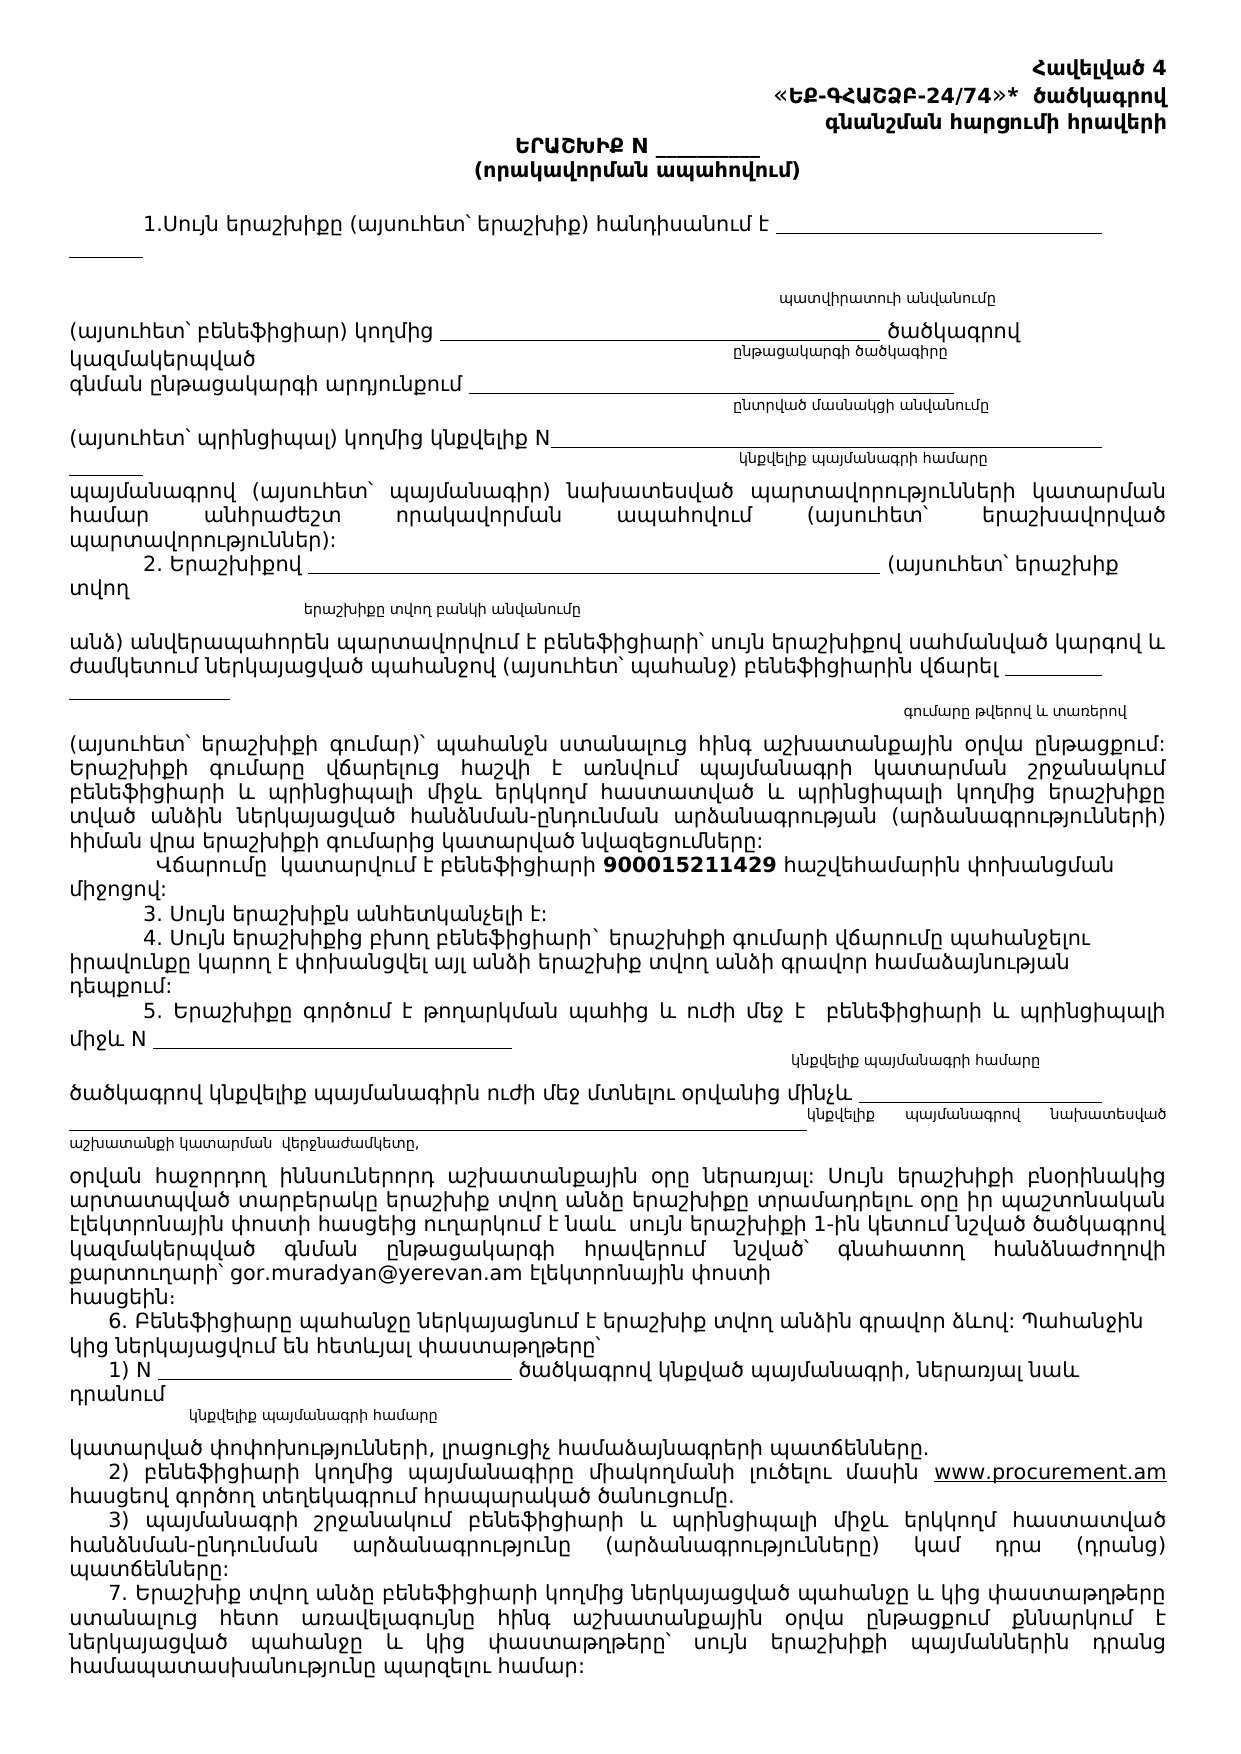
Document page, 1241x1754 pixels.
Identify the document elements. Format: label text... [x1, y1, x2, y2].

list հասցեին։ [69, 1285, 1167, 1309]
text ընտրված մասնակցի անվանումը [69, 397, 1167, 426]
text կնքվելիք պայմանագրի համարը [69, 1407, 1167, 1436]
text 5. Երաշխիքը գործում է թողարկման պահից և ուժի մեջ է բենեֆիցիարի և պրինցիպալի միջև N [69, 999, 1167, 1052]
text գնանշման հարցումի հրավերի [69, 110, 1167, 134]
text 7. Երաշխիք տվող անձը բենեֆիցիարի կողմից ներկայացված պահանջը և կից փաստաթղթերը ստանալուց հետո առավելագույնը հինգ աշխատանքային օրվա ընթացքում քննարկում է ներկայացված պահանջը և կից փաստաթղթերը՝ սույն երաշխիքի պայմաններին դրանց համապատասխանությունը պարզելու համար: [69, 1581, 1167, 1678]
text պայմանագրով (այսուհետ՝ պայմանագիր) նախատեսված պարտավորությունների կատարման համար անհրաժեշտ որակավորման ապահովում (այսուհետ՝ երաշխավորված պարտավորություններ): [69, 479, 1167, 552]
text 6. Բենեֆիցիարը պահանջը ներկայացնում է երաշխիք տվող անձին գրավոր ձևով: Պահանջին կից ներկայացվում են հետևյալ փաստաթղթերը՝ [69, 1309, 1167, 1358]
text 2. Երաշխիքով (այսուհետ՝ երաշխիք տվող [69, 552, 1167, 601]
text 2) բենեֆիցիարի կողմից պայմանագիրը միակողմանի լուծելու մասին www.procurement.am հասցեով գործող տեղեկագրում հրապարակած ծանուցումը. [69, 1460, 1167, 1508]
text (այսուհետ՝ երաշխիքի գումար)՝ պահանջն ստանալուց հինգ աշխատանքային օրվա ընթացքում: Երաշխիքի գումարը վճարելուց հաշվի է առնվում պայմանագրի կատարման շրջանակում բենեֆիցիարի և պրինցիպալի միջև երկկողմ հաստատված և պրինցիպալի կողմից երաշխիքը տված անձին ներկայացված հանձնման-ընդունման արձանագրության (արձանագրությունների) հիման վրա երաշխիքի գումարից կատարված նվազեցումները: [69, 732, 1167, 853]
text պատվիրատուի անվանումը [659, 289, 1167, 319]
list օրվան հաջորդող իննսուներորդ աշխատանքային օրը ներառյալ: Սույն երաշխիքի բնօրինակից արտատպված տարբերակը երաշխիք տվող անձը երաշխիքը տրամադրելու օրը իր պաշտոնական էլեկտրոնային փոստի հասցեից ուղարկում է նաև սույն երաշխիքի 1-ին կետում նշված ծածկագրով կազմակերպված գնման ընթացակարգի հրավերում նշված՝ գնահատող հանձնաժողովի քարտուղարի՝ gor.muradyan@yerevan.am էլեկտրոնային փոստի [69, 1164, 1167, 1285]
text Հավելված 4 [69, 56, 1167, 81]
text գնման ընթացակարգի արդյունքում [69, 372, 1167, 397]
text (որակավորման ապահովում) [69, 158, 1167, 183]
text 3) պայմանագրի շրջանակում բենեֆիցիարի և պրինցիպալի միջև երկկողմ հաստատված հանձնման-ընդունման արձանագրությունը (արձանագրությունները) կամ դրա (դրանց) պատճենները: [69, 1508, 1167, 1581]
text (այսուհետ՝ պրինցիպալ) կողմից կնքվելիք N կնքվելիք պայմանագրի համարը [69, 426, 1167, 479]
text կատարված փոփոխությունների, լրացուցիչ համաձայնագրերի պատճենները. [69, 1436, 1167, 1460]
text 3. Սույն երաշխիքն անհետկանչելի է: [69, 902, 1167, 926]
text 1.Սույն երաշխիքը (այսուհետ՝ երաշխիք) հանդիսանում է [69, 212, 1167, 260]
text անձ) անվերապահորեն պարտավորվում է բենեֆիցիարի՝ սույն երաշխիքով սահմանված կարգով և ժամկետում ներկայացված պահանջով (այսուհետ՝ պահանջ) բենեֆիցիարին վճարել [69, 630, 1167, 702]
text ԵՐԱՇԽԻՔ N __________ [69, 134, 1167, 158]
text Վճարումը կատարվում է բենեֆիցիարի 900015211429 հաշվեհամարին փոխանցման միջոցով: [69, 853, 1167, 902]
text 4. Սույն երաշխիքից բխող բենեֆիցիարի` երաշխիքի գումարի վճարումը պահանջելու իրավունքը կարող է փոխանցվել այլ անձի երաշխիք տվող անձի գրավոր համաձայնության դեպքում: [69, 926, 1167, 999]
text գումարը թվերով և տառերով [807, 702, 1167, 732]
list ծածկագրով կնքվելիք պայմանագիրն ուժի մեջ մտնելու օրվանից մինչև կնքվելիք պայմանագրով նախատեսված աշխատանքի կատարման վերջնաժամկետը, [69, 1081, 1167, 1164]
text երաշխիքը տվող բանկի անվանումը [69, 601, 1167, 630]
text (այսուհետ՝ բենեֆիցիար) կողմից ծածկագրով կազմակերպված ընթացակարգի ծածկագիրը [69, 319, 1167, 372]
text կնքվելիք պայմանագրի համարը [69, 1052, 1167, 1081]
text 1) N ծածկագրով կնքված պայմանագրի, ներառյալ նաև դրանում [69, 1358, 1167, 1407]
text «ԵՔ-ԳՀԱՇՁԲ-24/74»* ծածկագրով [69, 81, 1167, 110]
